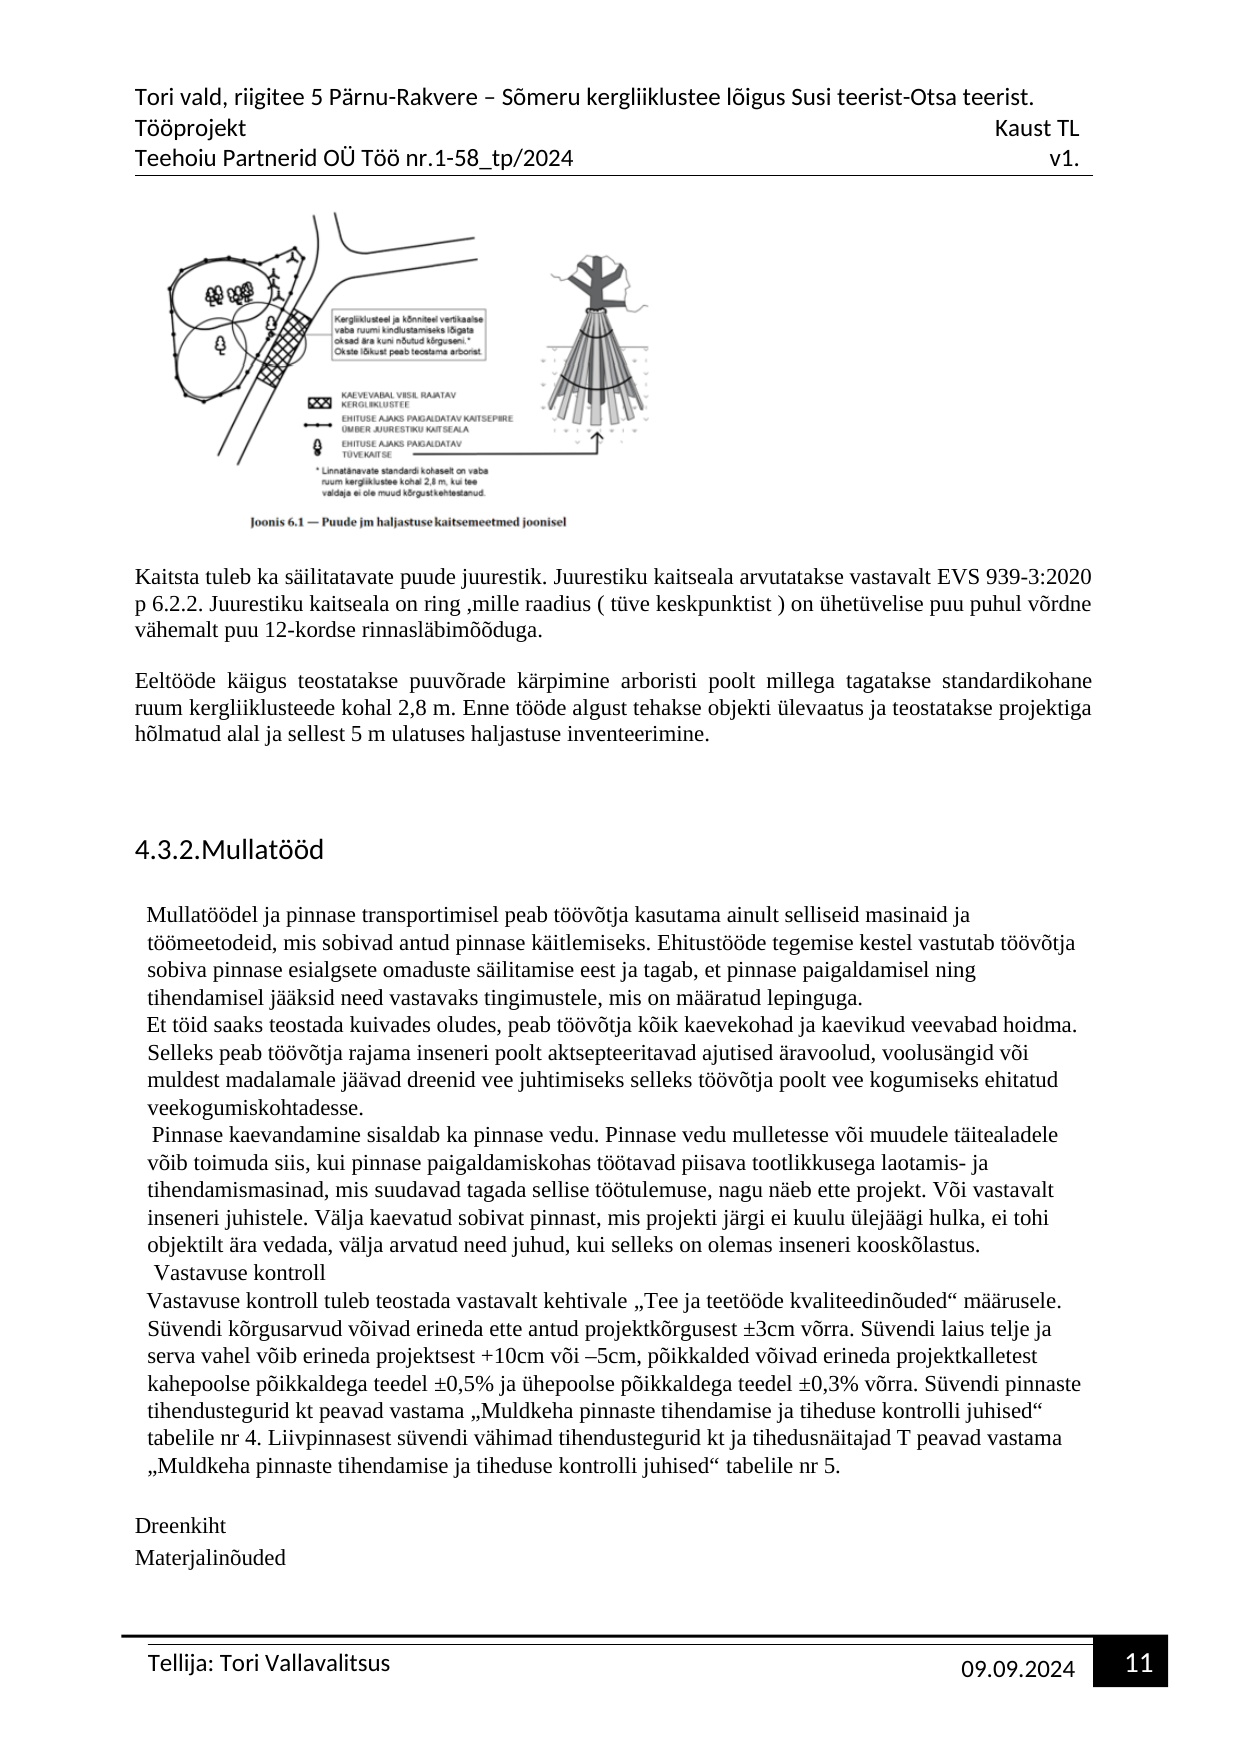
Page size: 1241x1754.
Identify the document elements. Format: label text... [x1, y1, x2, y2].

text Materjalinõuded [134, 1544, 1093, 1570]
text Dreenkiht [134, 1512, 1093, 1538]
text Kaitsta tuleb ka säilitatavate puude juurestik. Juurestiku kaitseala arvutatakse vastavalt EVS 939-3:2020 p 6.2.2. Juurestiku kaitseala on ring ,mille raadius ( tüve keskpunktist ) on ühetüvelise puu puhul võrdne vähemalt puu 12-kordse rinnasläbimõõduga. [134, 563, 1093, 642]
text Vastavuse kontroll tuleb teostada vastavalt kehtivale „Tee ja teetööde kvaliteedinõuded“ määrusele. Süvendi kõrgusarvud võivad erineda ette antud projektkõrgusest ±3cm võrra. Süvendi laius telje ja serva vahel võib erineda projektsest +10cm või –5cm, põikkalded võivad erineda projektkalletest kahepoolse põikkaldega teedel ±0,5% ja ühepoolse põikkaldega teedel ±0,3% võrra. Süvendi pinnaste tihendustegurid kt peavad vastama „Muldkeha pinnaste tihendamise ja tiheduse kontrolli juhised“ tabelile nr 4. Liivpinnasest süvendi vähimad tihendustegurid kt ja tihedusnäitajad T peavad vastama „Muldkeha pinnaste tihendamise ja tiheduse kontrolli juhised“ tabelile nr 5. [146, 1287, 1093, 1478]
text Pinnase kaevandamine sisaldab ka pinnase vedu. Pinnase vedu mulletesse või muudele täitealadele võib toimuda siis, kui pinnase paigaldamiskohas töötavad piisava tootlikkusega laotamis- ja tihendamismasinad, mis suudavad tagada sellise töötulemuse, nagu näeb ette projekt. Või vastavalt inseneri juhistele. Välja kaevatud sobivat pinnast, mis projekti järgi ei kuulu ülejäägi hulka, ei tohi objektilt ära vedada, välja arvatud need juhud, kui selleks on olemas inseneri kooskõlastus. [146, 1122, 1093, 1257]
text Et töid saaks teostada kuivades oludes, peab töövõtja kõik kaevekohad ja kaevikud veevabad hoidma. Selleks peab töövõtja rajama inseneri poolt aktsepteeritavad ajutised äravoolud, voolusängid või muldest madalamale jäävad dreenid vee juhtimiseks selleks töövõtja poolt vee kogumiseks ehitatud veekogumiskohtadesse. [146, 1011, 1093, 1120]
text Mullatöödel ja pinnase transportimisel peab töövõtja kasutama ainult selliseid masinaid ja töömeetodeid, mis sobivad antud pinnase käitlemiseks. Ehitustööde tegemise kestel vastutab töövõtja sobiva pinnase esialgsete omaduste säilitamise eest ja tagab, et pinnase paigaldamisel ning tihendamisel jääksid need vastavaks tingimustele, mis on määratud lepinguga. [146, 901, 1093, 1010]
subtitle 4.3.2.Mullatööd [134, 831, 1087, 866]
text Eeltööde käigus teostatakse puuvõrade kärpimine arboristi poolt millega tagatakse standardikohane ruum kergliiklusteede kohal 2,8 m. Enne tööde algust tehakse objekti ülevaatus ja teostatakse projektiga hõlmatud alal ja sellest 5 m ulatuses haljastuse inventeerimine. [134, 667, 1093, 747]
picture [146, 198, 724, 531]
text Vastavuse kontroll [148, 1259, 1093, 1285]
